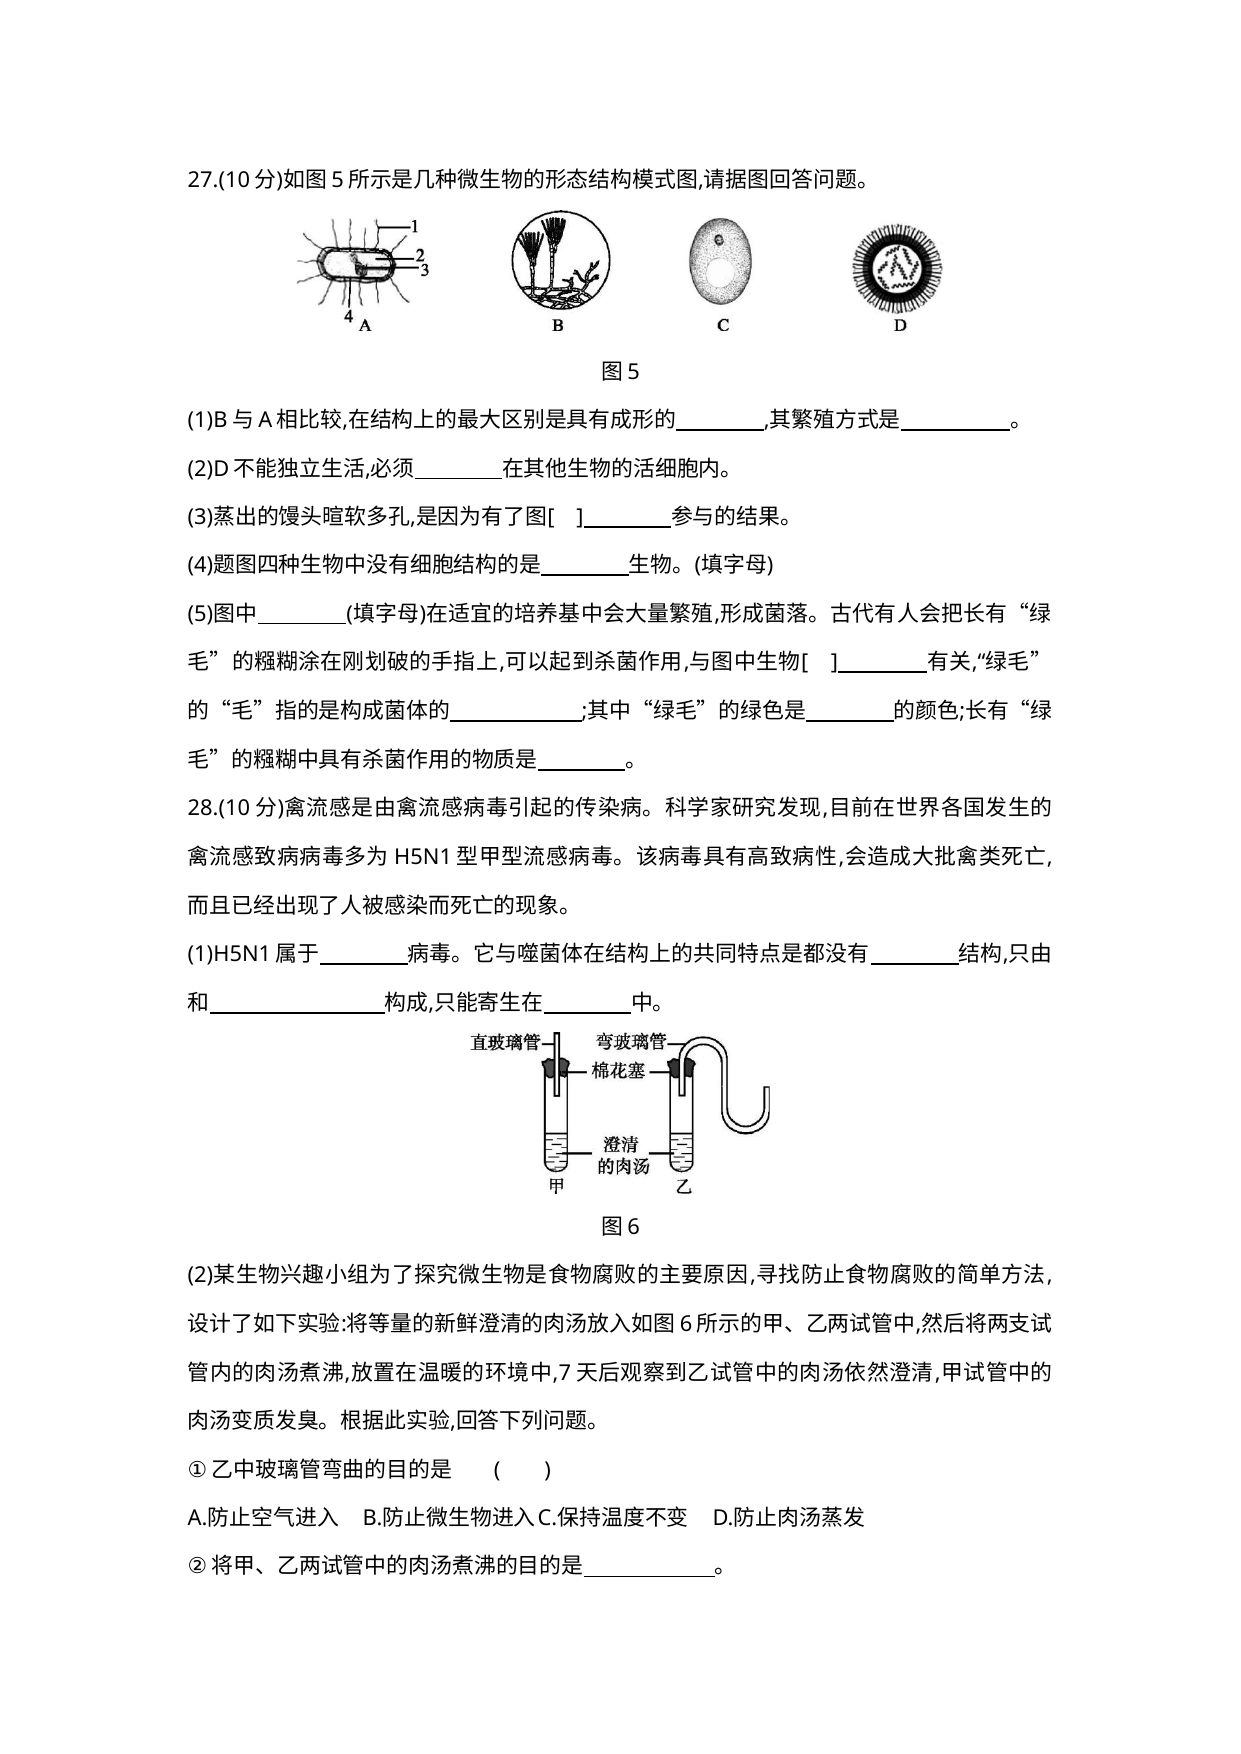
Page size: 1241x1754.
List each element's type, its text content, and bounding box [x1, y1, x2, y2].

picture [296, 210, 944, 331]
text (2)D不能独立生活,必须 在其他生物的活细胞内。 [187, 450, 1053, 483]
text (5)图中 (填字母)在适宜的培养基中会大量繁殖,形成菌落。古代有人会把长有“绿毛”的糨糊涂在刚划破的手指上,可以起到杀菌作用,与图中生物[ ] 有关,“绿毛”的“毛”指的是构成菌体的 ;其中“绿毛”的绿色是 的颜色;长有“绿毛”的糨糊中具有杀菌作用的物质是 。 [187, 595, 1053, 774]
text 27.(10分)如图5所示是几种微生物的形态结构模式图,请据图回答问题。 [187, 162, 1053, 194]
text (2)某生物兴趣小组为了探究微生物是食物腐败的主要原因,寻找防止食物腐败的简单方法,设计了如下实验:将等量的新鲜澄清的肉汤放入如图6所示的甲、乙两试管中,然后将两支试管内的肉汤煮沸,放置在温暖的环境中,7天后观察到乙试管中的肉汤依然澄清,甲试管中的肉汤变质发臭。根据此实验,回答下列问题。 [187, 1257, 1053, 1436]
text 28.(10分)禽流感是由禽流感病毒引起的传染病。科学家研究发现,目前在世界各国发生的禽流感致病病毒多为H5N1型甲型流感病毒。该病毒具有高致病性,会造成大批禽类死亡,而且已经出现了人被感染而死亡的现象。 [187, 790, 1053, 920]
text A.防止空气进入 B.防止微生物进入 C.保持温度不变 D.防止肉汤蒸发 [187, 1500, 1053, 1532]
text (1)H5N1属于 病毒。它与噬菌体在结构上的共同特点是都没有 结构,只由 和 构成,只能寄生在 中。 [187, 936, 1053, 1017]
picture [470, 1032, 770, 1194]
text 图6 [187, 1209, 1053, 1241]
text (3)蒸出的馒头暄软多孔,是因为有了图[ ] 参与的结果。 [187, 499, 1053, 531]
text (4)题图四种生物中没有细胞结构的是 生物。(填字母) [187, 547, 1053, 579]
text ②将甲、乙两试管中的肉汤煮沸的目的是 。 [187, 1548, 1053, 1581]
text 图5 [187, 354, 1053, 386]
text ①乙中玻璃管弯曲的目的是 ( ) [187, 1452, 1053, 1484]
text (1)B与A相比较,在结构上的最大区别是具有成形的 ,其繁殖方式是 。 [187, 402, 1053, 434]
